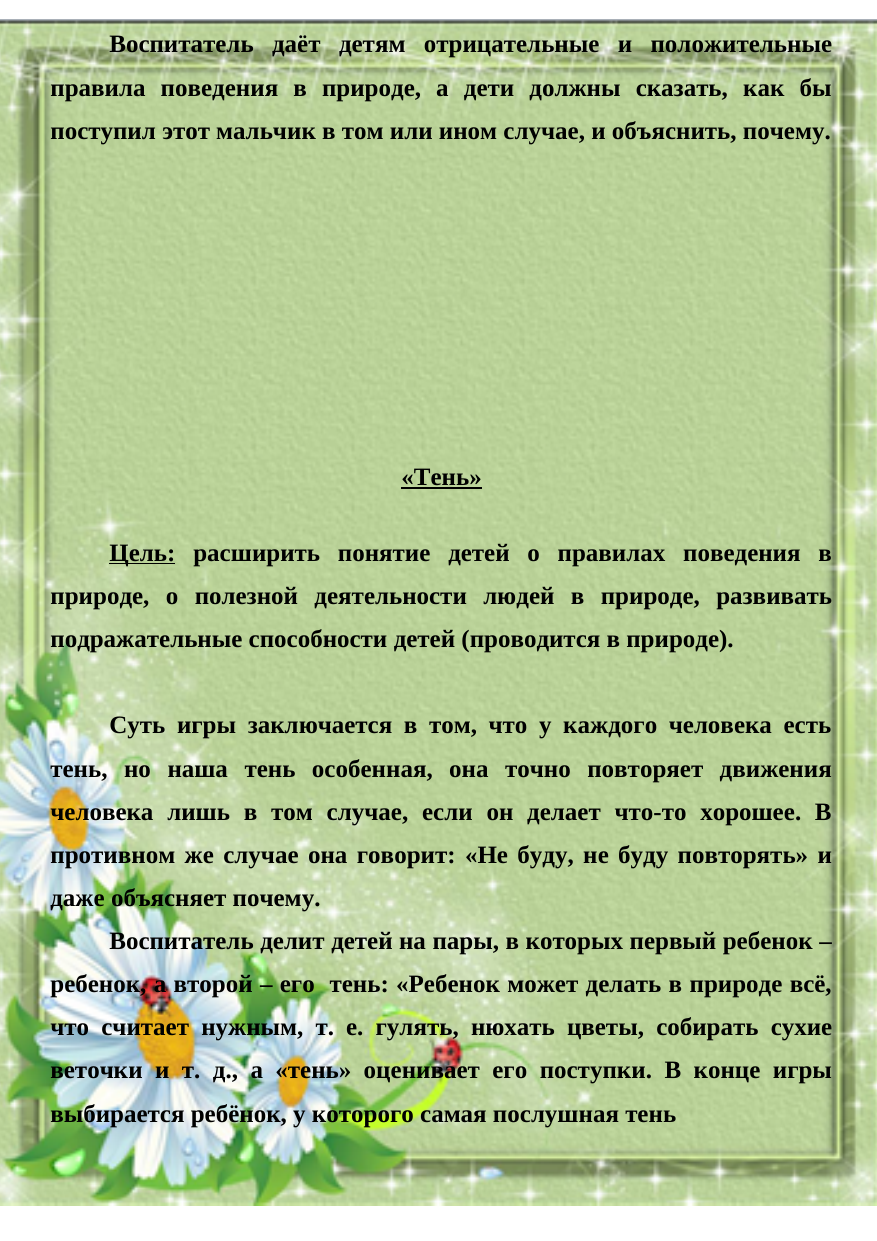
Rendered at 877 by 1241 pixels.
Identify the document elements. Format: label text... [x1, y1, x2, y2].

text Суть игры заключается в том, что у каждого человека есть тень, но наша тень особенная, она точно повторяет движения человека лишь в том случае, если он делает что-то хорошее. В противном же случае она говорит: «Не буду, не буду повторять» и даже объясняет почему. [50, 711, 833, 912]
picture [0, 19, 877, 1206]
text Воспитатель делит детей на пары, в которых первый ребенок – ребенок, а второй – его тень: «Ребенок может делать в природе всё, что считает нужным, т. е. гулять, нюхать цветы, собирать сухие веточки и т. д., а «тень» оценивает его поступки. В конце игры выбирается ребёнок, у которого самая послушная тень [50, 926, 833, 1127]
subtitle «Тень» [50, 462, 833, 491]
text Цель: расширить понятие детей о правилах поведения в природе, о полезной деятельности людей в природе, развивать подражательные способности детей (проводится в природе). [50, 538, 833, 653]
text Воспитатель даёт детям отрицательные и положительные правила поведения в природе, а дети должны сказать, как бы поступил этот мальчик в том или ином случае, и объяснить, почему. [50, 29, 833, 144]
